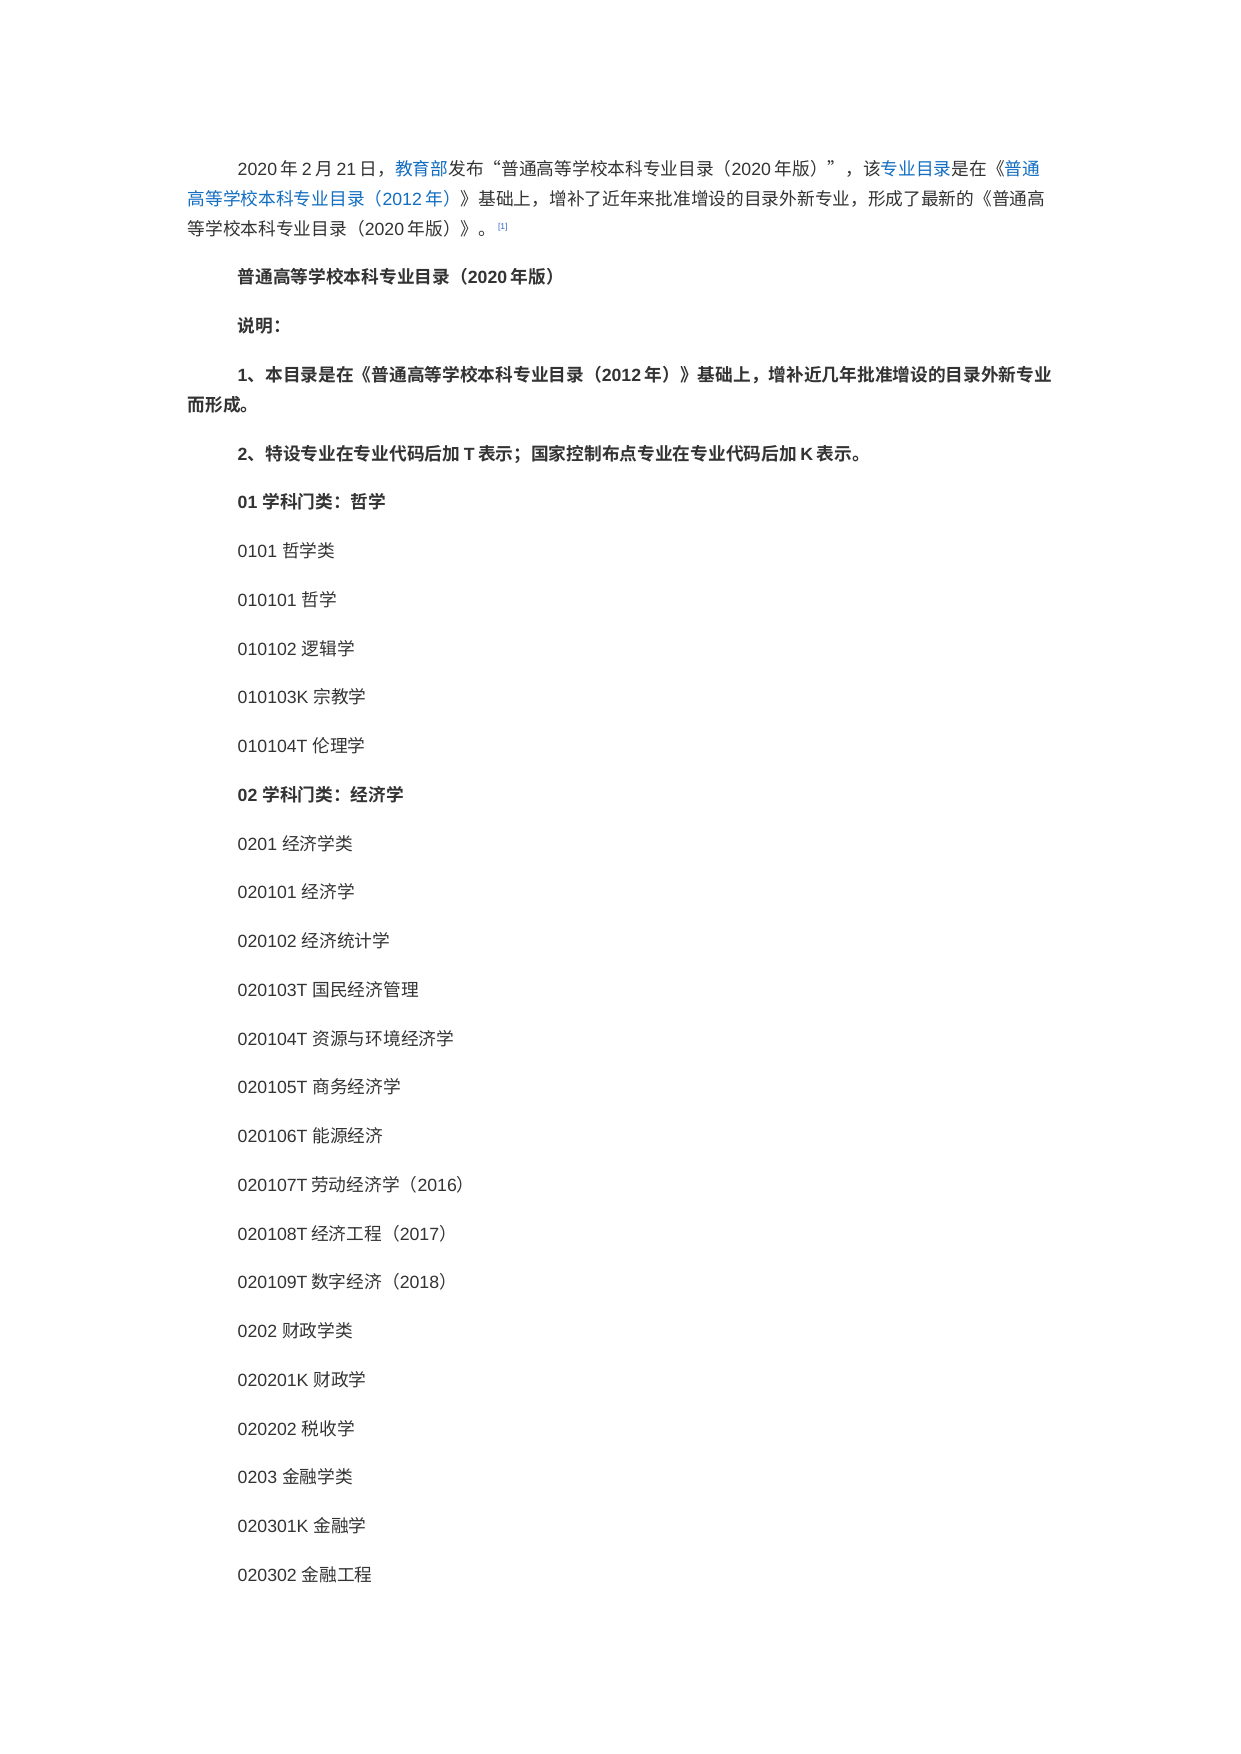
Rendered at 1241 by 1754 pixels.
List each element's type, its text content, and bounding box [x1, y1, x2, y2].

text 02 学科门类：经济学 [187, 776, 1053, 806]
text 010104T 伦理学 [187, 727, 1053, 757]
text 020102 经济统计学 [187, 922, 1053, 952]
text 020301K 金融学 [187, 1507, 1053, 1537]
text 说明： [187, 307, 1053, 337]
text 020107T劳动经济学（2016） [187, 1166, 1053, 1196]
text 2、特设专业在专业代码后加T表示；国家控制布点专业在专业代码后加K表示。 [187, 435, 1053, 465]
text 020108T经济工程（2017） [187, 1215, 1053, 1245]
text 020105T 商务经济学 [187, 1069, 1053, 1099]
text 020101 经济学 [187, 874, 1053, 904]
text 0203 金融学类 [187, 1459, 1053, 1489]
text 020104T 资源与环境经济学 [187, 1020, 1053, 1050]
text 010101 哲学 [187, 581, 1053, 611]
text 0101 哲学类 [187, 532, 1053, 562]
text 2020年2月21日，教育部发布“普通高等学校本科专业目录（2020年版）”，该专业目录是在《普通高等学校本科专业目录（2012年）》基础上，增补了近年来批准增设的目录外新专业，形成了最新的《普通高等学校本科专业目录（2020年版）》。 [1] [187, 150, 1053, 240]
text 020201K 财政学 [187, 1361, 1053, 1391]
text 020202 税收学 [187, 1410, 1053, 1440]
text 020109T数字经济（2018） [187, 1264, 1053, 1294]
text 010102 逻辑学 [187, 630, 1053, 660]
text 普通高等学校本科专业目录（2020年版） [187, 259, 1053, 289]
text 0202 财政学类 [187, 1312, 1053, 1342]
text 010103K 宗教学 [187, 679, 1053, 709]
text 01 学科门类：哲学 [187, 484, 1053, 514]
text 1、本目录是在《普通高等学校本科专业目录（2012年）》基础上，增补近几年批准增设的目录外新专业而形成。 [187, 356, 1053, 416]
text 020106T 能源经济 [187, 1117, 1053, 1147]
text 0201 经济学类 [187, 825, 1053, 855]
text 020302 金融工程 [187, 1556, 1053, 1586]
text 020103T 国民经济管理 [187, 971, 1053, 1001]
